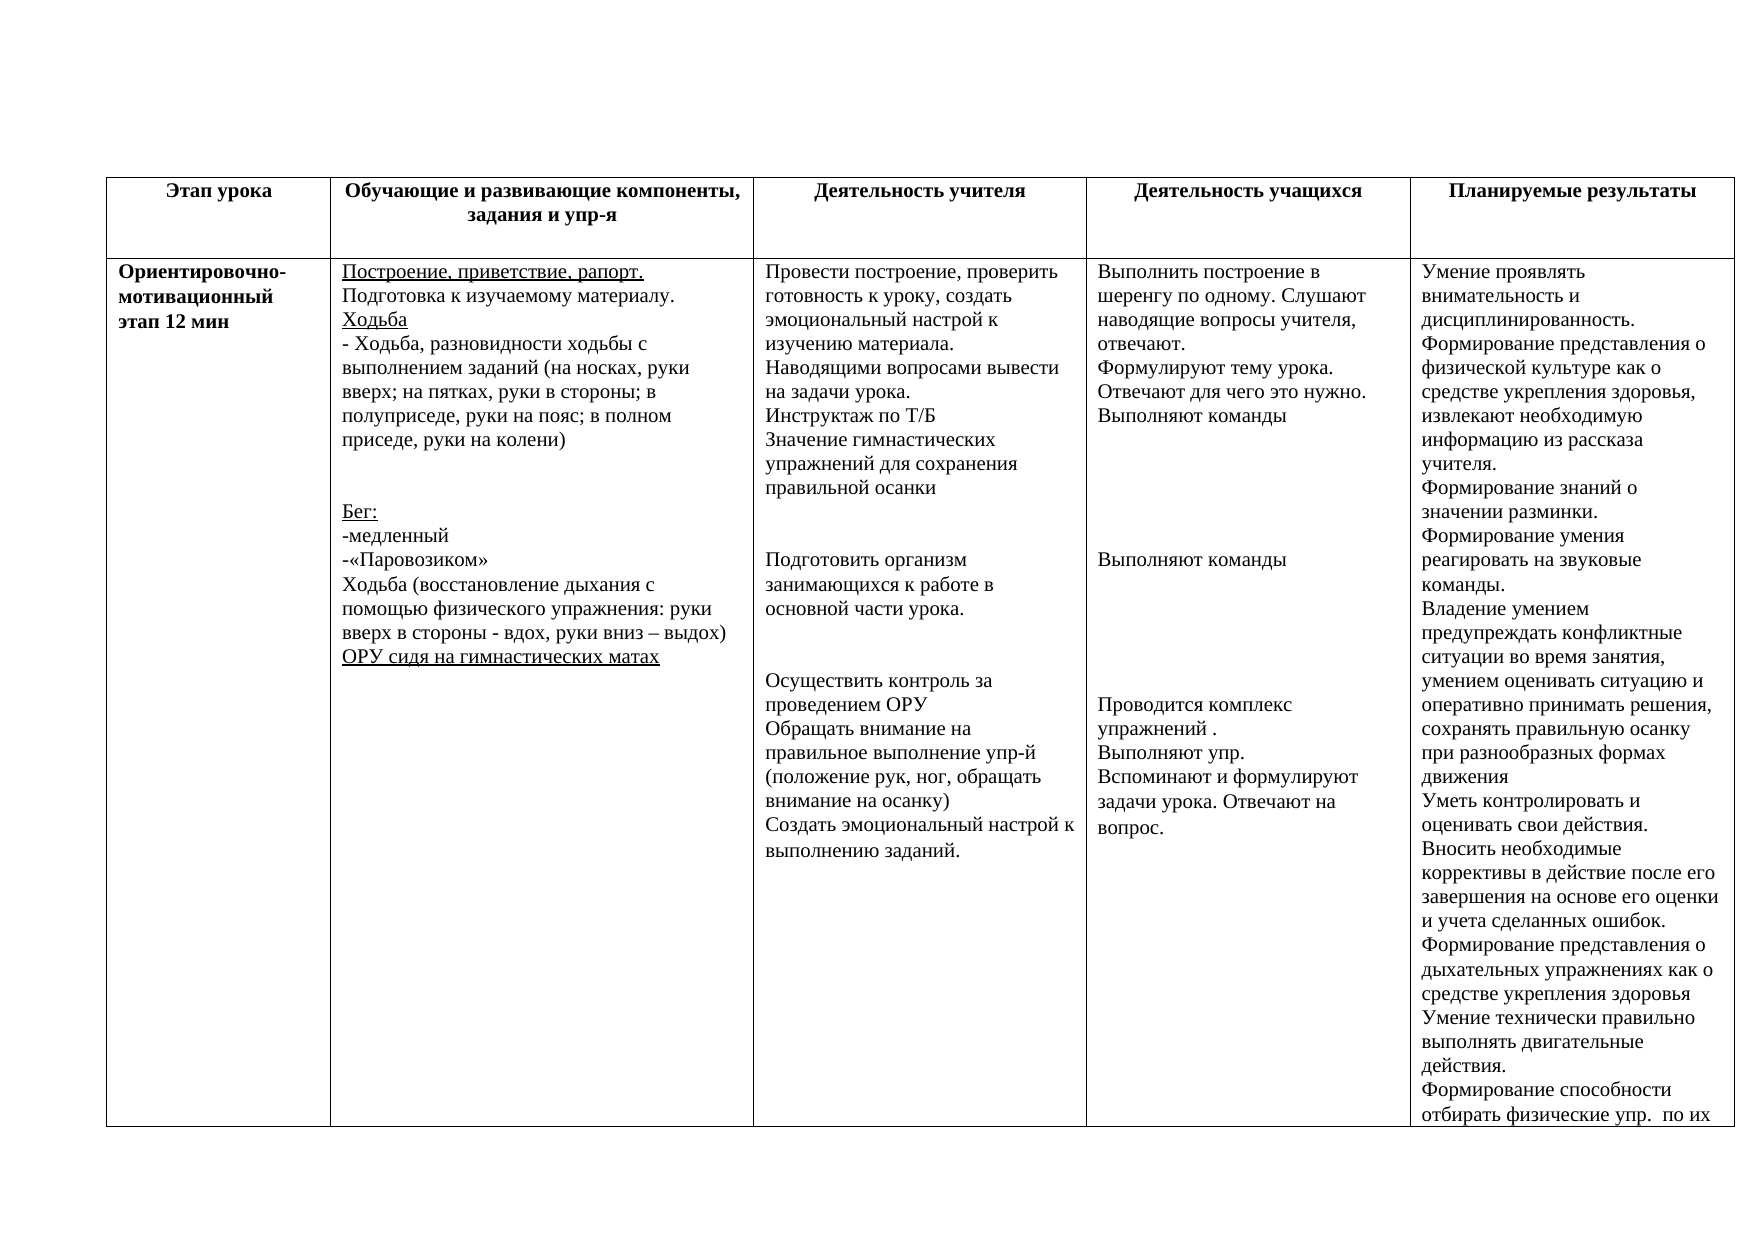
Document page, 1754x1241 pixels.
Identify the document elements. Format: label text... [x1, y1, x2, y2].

table_header Деятельность учащихся [1087, 178, 1410, 258]
table_header Этап урока [107, 178, 330, 258]
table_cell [107, 259, 330, 1126]
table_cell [331, 259, 753, 1126]
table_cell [1411, 259, 1734, 1126]
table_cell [1087, 259, 1410, 1126]
table_header Обучающие и развивающие компоненты, задания и упр-я [331, 178, 753, 258]
table_header Планируемые результаты [1411, 178, 1734, 258]
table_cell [754, 259, 1086, 1126]
table_header Деятельность учителя [754, 178, 1086, 258]
